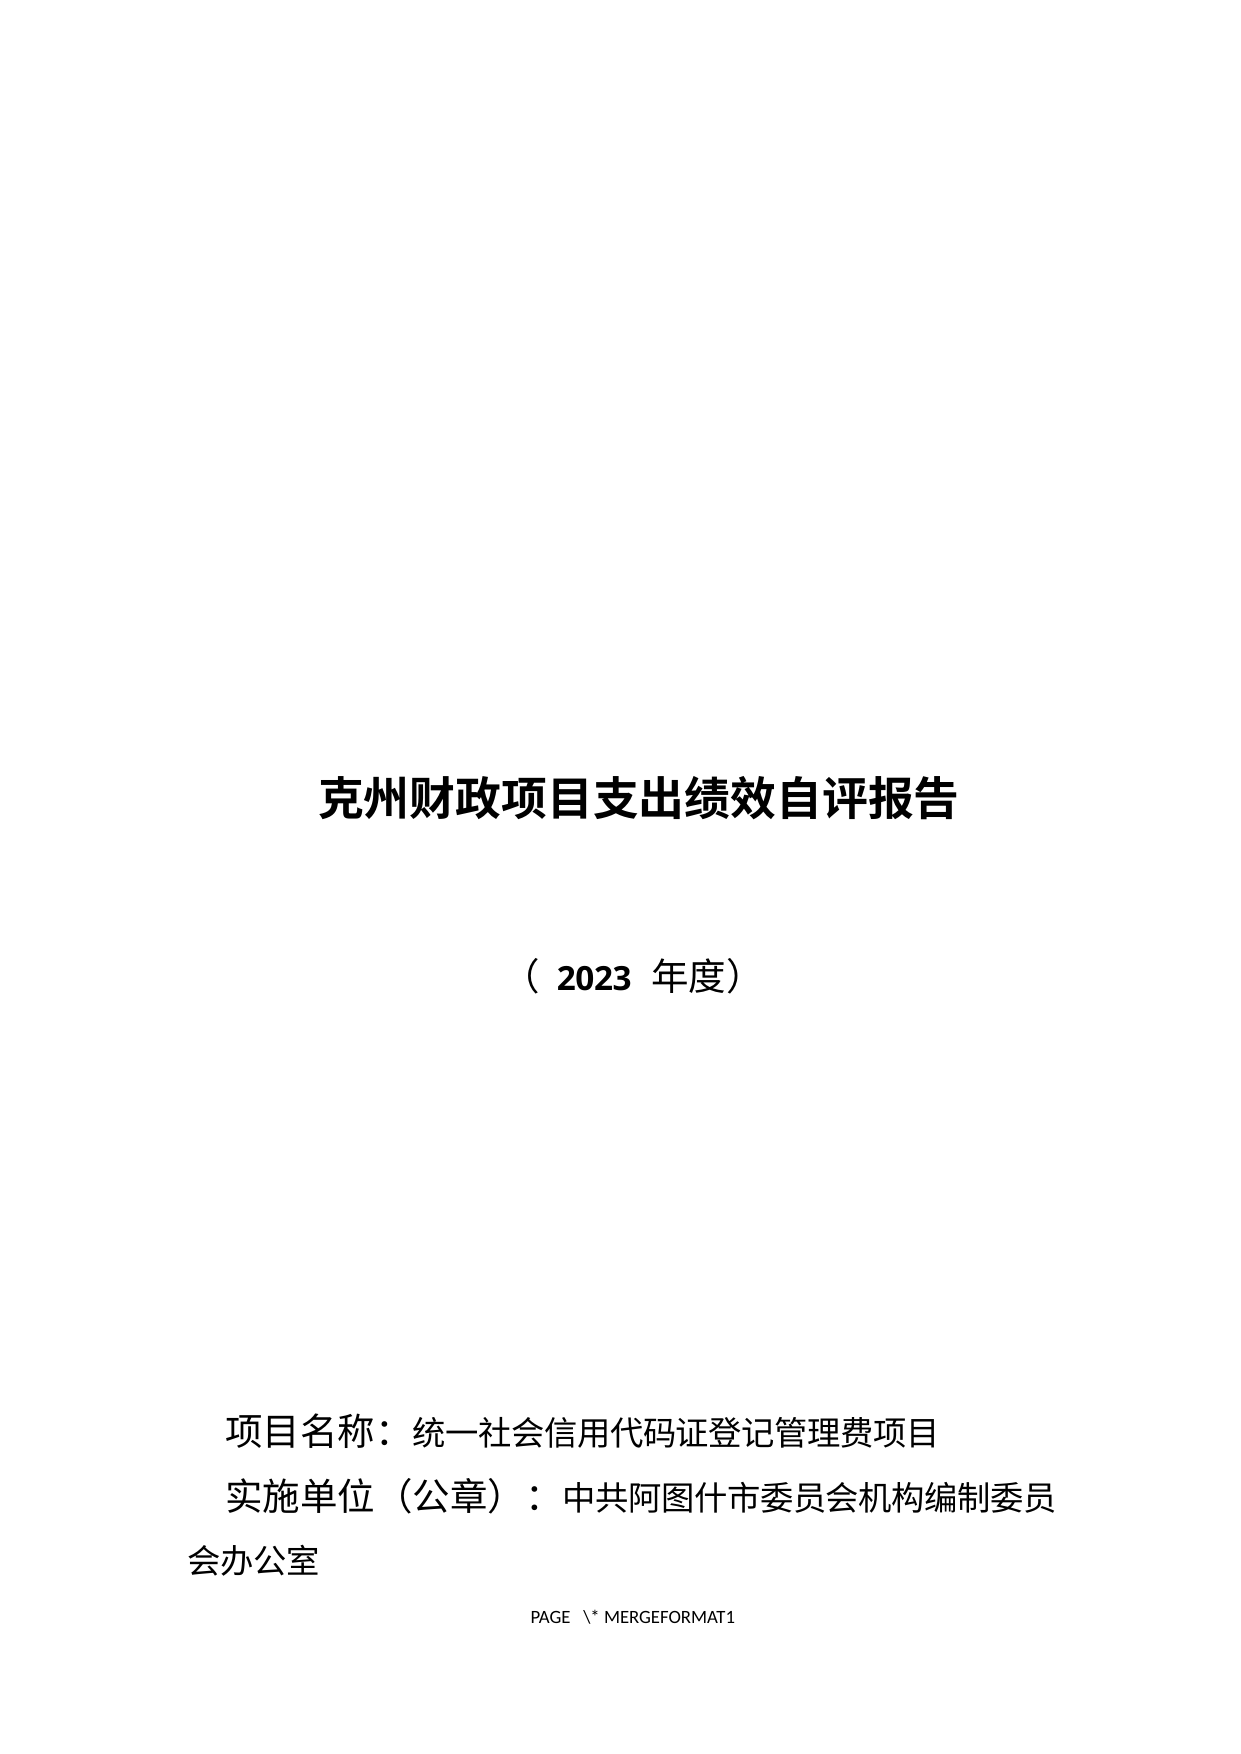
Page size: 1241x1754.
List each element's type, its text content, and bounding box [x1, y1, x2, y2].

text （ 2023 年度） [187, 942, 1078, 1007]
text 实施单位（公章）：中共阿图什市委员会机构编制委员会办公室 [187, 1462, 1078, 1592]
text 项目名称：统一社会信用代码证登记管理费项目 [187, 1397, 1078, 1462]
text 克州财政项目支出绩效自评报告 [187, 747, 1078, 844]
